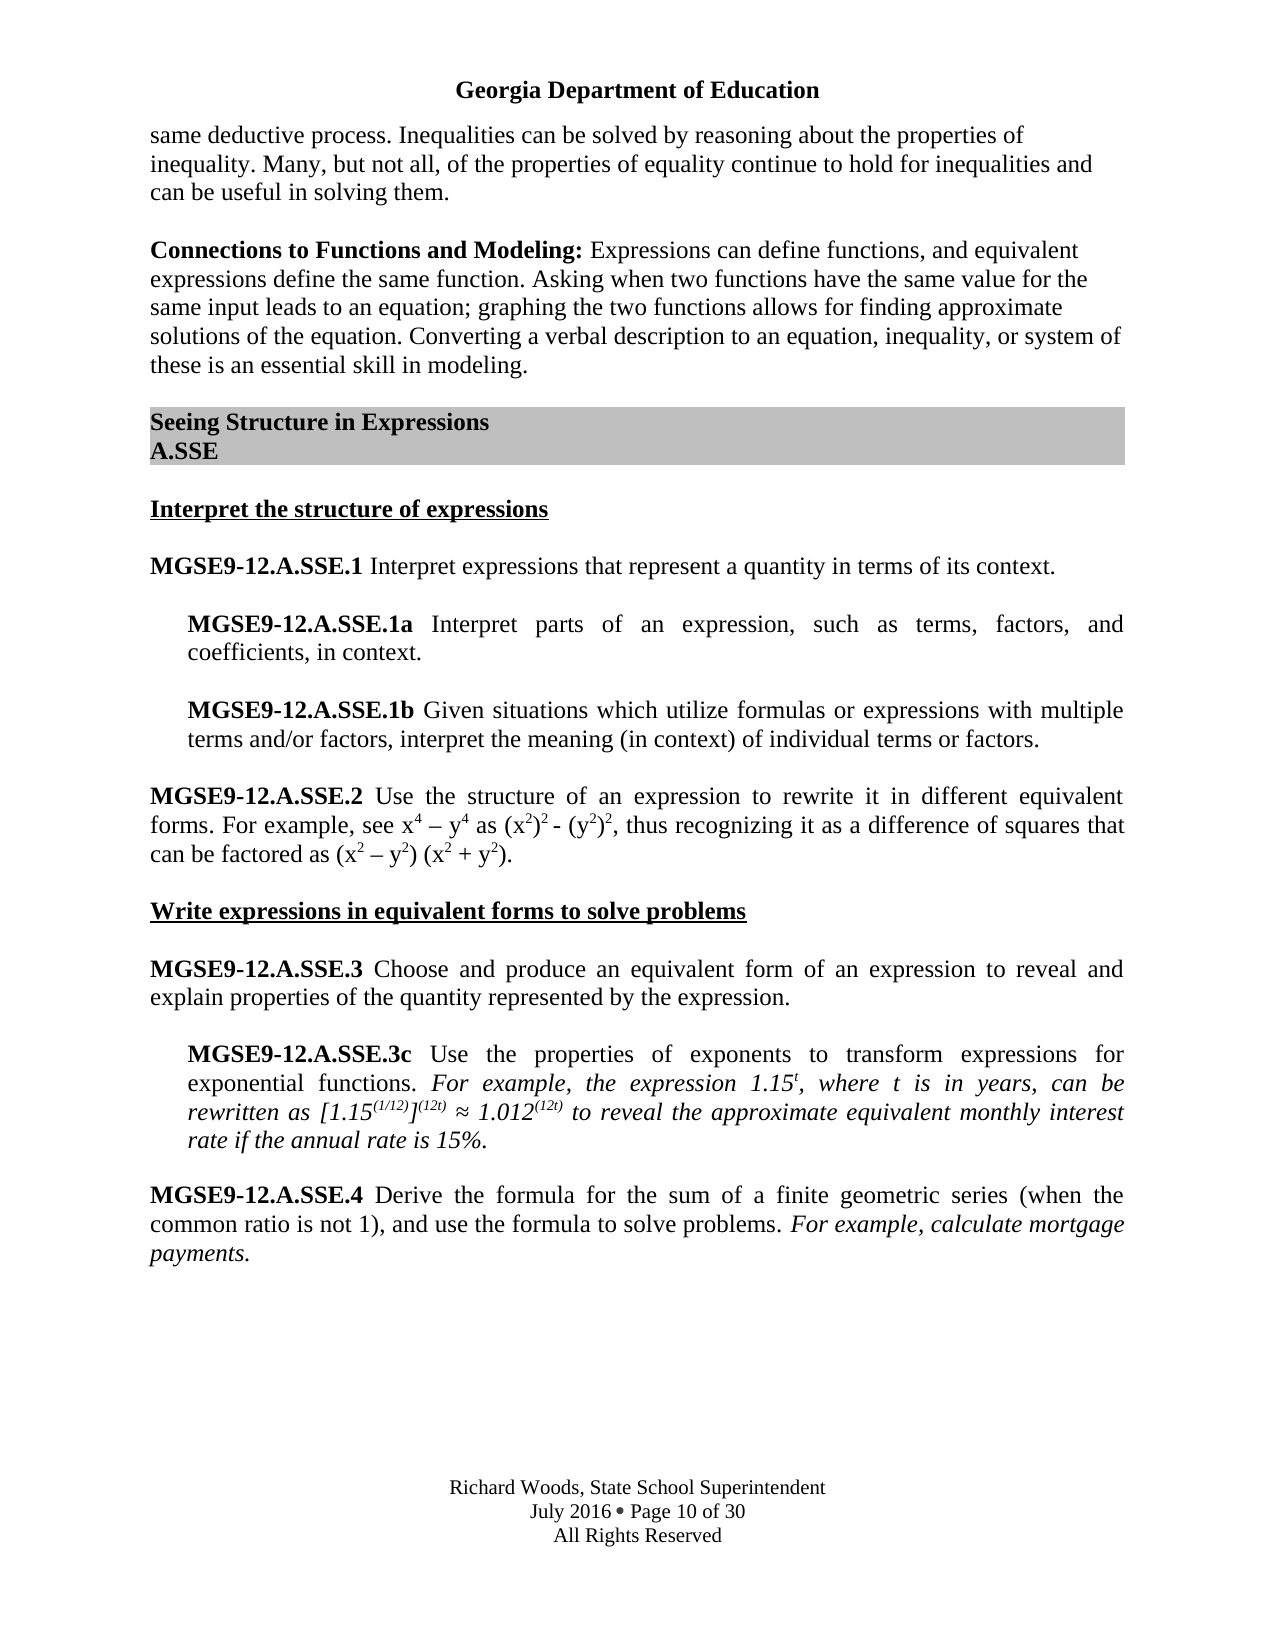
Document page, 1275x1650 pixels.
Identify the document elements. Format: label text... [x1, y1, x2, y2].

text MGSE9-12.A.SSE.4 Derive the formula for the sum of a finite geometric series (when the common ratio is not 1), and use the formula to solve problems. For example, calculate mortgage payments. [150, 1181, 1125, 1267]
text Seeing Structure in Expressions A.SSE [150, 407, 1125, 465]
text MGSE9-12.A.SSE.3 Choose and produce an equivalent form of an expression to reveal and explain properties of the quantity represented by the expression. [150, 954, 1125, 1011]
text MGSE9-12.A.SSE.2 Use the structure of an expression to rewrite it in different equivalent forms. For example, see x4 – y4 as (x2)2 - (y2)2, thus recognizing it as a difference of squares that can be factored as (x2 – y2) (x2 + y2). [150, 781, 1125, 867]
text MGSE9-12.A.SSE.1 Interpret expressions that represent a quantity in terms of its context. [150, 551, 1125, 580]
text MGSE9-12.A.SSE.1a Interpret parts of an expression, such as terms, factors, and coefficients, in context. [187, 609, 1125, 666]
text Connections to Functions and Modeling: Expressions can define functions, and equivalent expressions define the same function. Asking when two functions have the same value for the same input leads to an equation; graphing the two functions allows for finding approximate solutions of the equation. Converting a verbal description to an equation, inequality, or system of these is an essential skill in modeling. [150, 235, 1125, 379]
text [150, 120, 1125, 206]
text Write expressions in equivalent forms to solve problems [150, 896, 1125, 925]
text Interpret the structure of expressions [150, 494, 1125, 522]
text MGSE9-12.A.SSE.1b Given situations which utilize formulas or expressions with multiple terms and/or factors, interpret the meaning (in context) of individual terms or factors. [187, 695, 1125, 752]
text MGSE9-12.A.SSE.3c Use the properties of exponents to transform expressions for exponential functions. For example, the expression 1.15t, where t is in years, can be rewritten as [1.15(1/12)](12t) ≈ 1.012(12t) to reveal the approximate equivalent monthly interest rate if the annual rate is 15%. [187, 1039, 1125, 1154]
